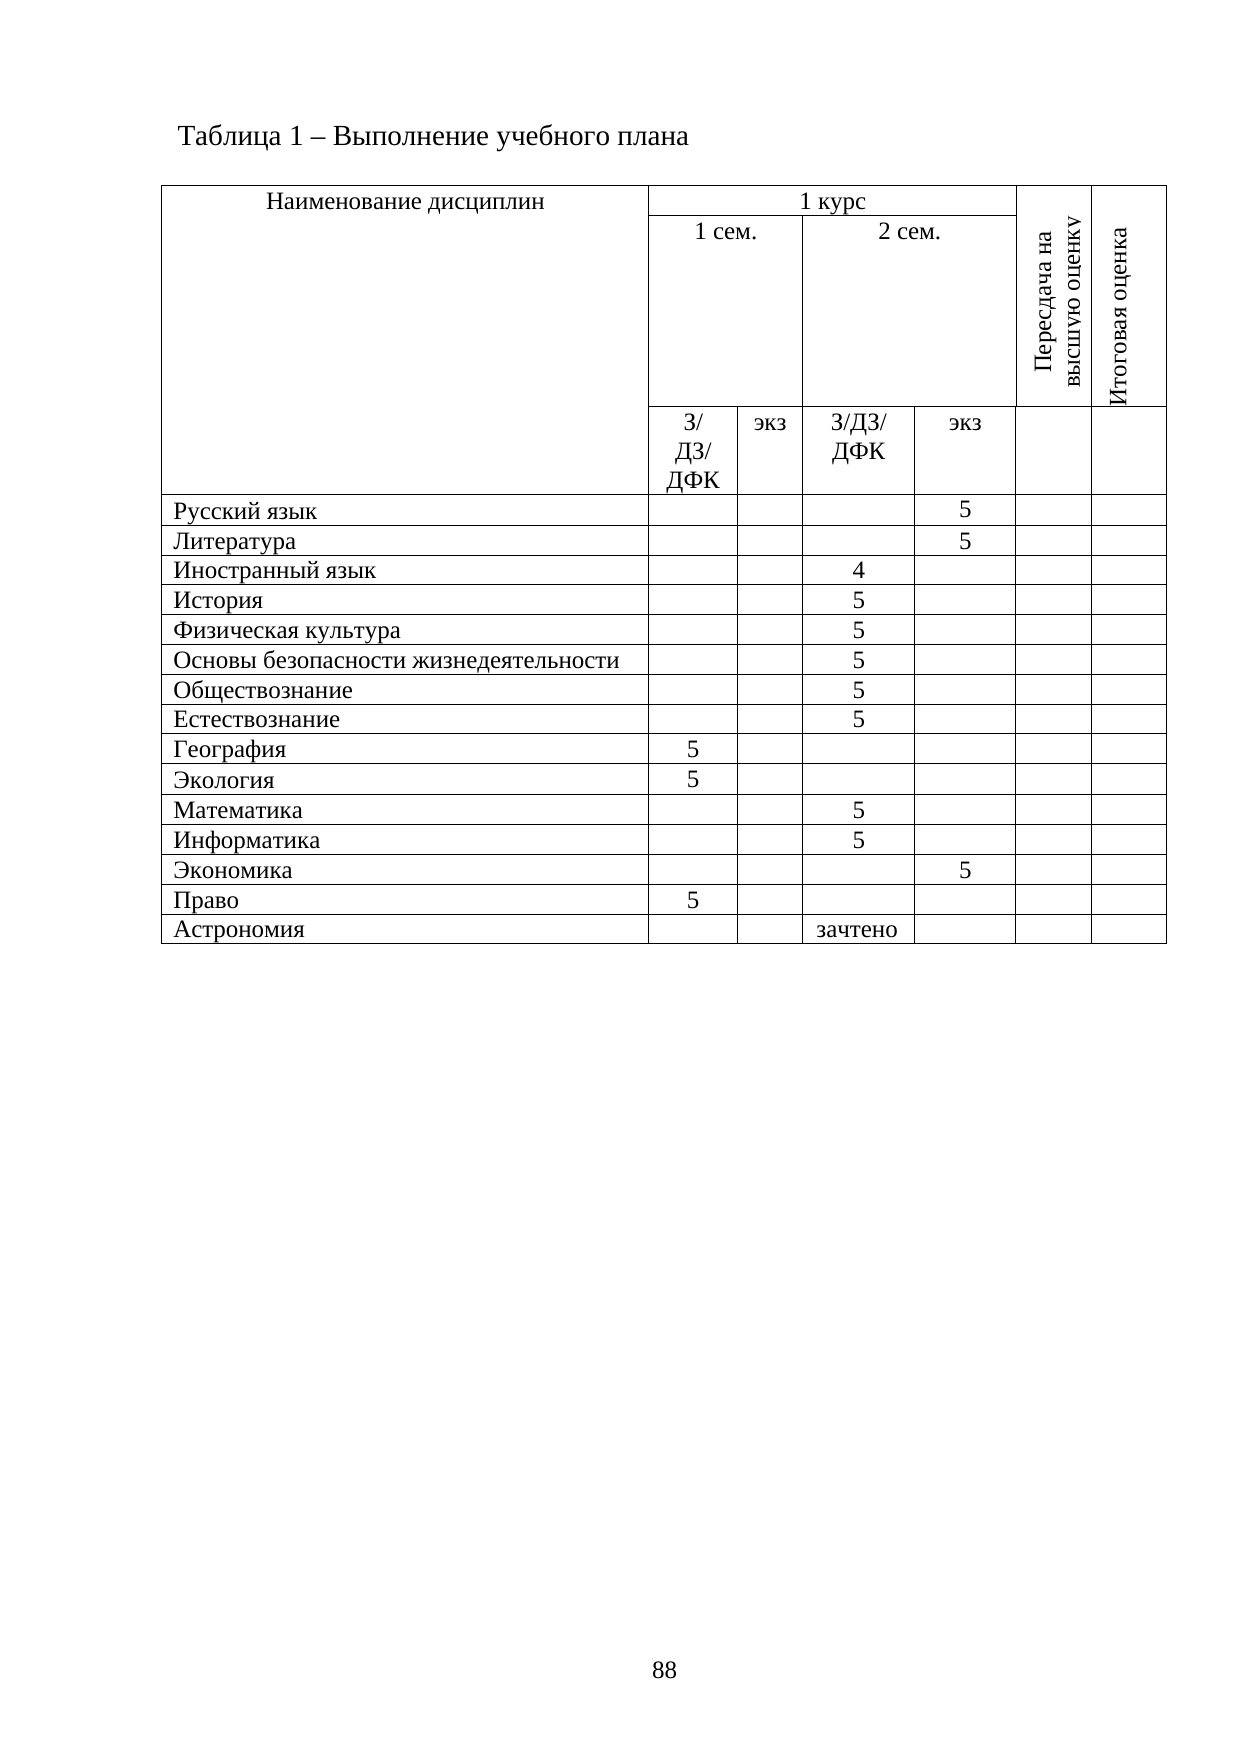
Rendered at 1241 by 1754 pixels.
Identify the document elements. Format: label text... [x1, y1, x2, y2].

table_cell 5 [803, 645, 914, 674]
table_cell 5 [803, 825, 914, 854]
table_cell экз [738, 407, 802, 493]
table_cell зачтено [803, 915, 914, 943]
table_cell [738, 615, 802, 644]
table_cell Экология [162, 764, 648, 794]
table_cell 5 [915, 526, 1015, 554]
table_cell Основы безопасности жизнедеятельности [162, 645, 648, 674]
table_cell [1092, 675, 1166, 703]
table_cell [803, 734, 914, 763]
table_cell [803, 495, 914, 525]
table_cell [738, 825, 802, 854]
table_cell [738, 764, 802, 794]
table_cell История [162, 585, 648, 614]
table_cell [915, 885, 1015, 913]
table_header Наименование дисциплин [162, 186, 648, 493]
table_cell Астрономия [162, 915, 648, 943]
table_header Итоговая оценка [1092, 186, 1166, 406]
table_cell 5 [915, 495, 1015, 525]
table_cell Естествознание [162, 705, 648, 733]
table_cell [738, 645, 802, 674]
table_cell [1092, 556, 1166, 584]
table_cell [915, 556, 1015, 584]
table_cell [803, 855, 914, 884]
table_cell [649, 825, 737, 854]
table_cell 5 [649, 764, 737, 794]
table_cell [915, 615, 1015, 644]
table_cell [738, 734, 802, 763]
text Таблица 1 – Выполнение учебного плана [177, 118, 1152, 152]
table_cell [649, 855, 737, 884]
table_cell [1016, 407, 1091, 493]
table_cell [649, 495, 737, 525]
table_cell З/ДЗ/ДФК [803, 407, 914, 493]
table_cell [1016, 764, 1091, 794]
table_cell [738, 855, 802, 884]
table_cell [915, 585, 1015, 614]
table_cell [1016, 915, 1091, 943]
table_cell [915, 795, 1015, 824]
table_cell [738, 495, 802, 525]
table_cell [1016, 885, 1091, 913]
table_cell [1092, 585, 1166, 614]
table_cell [915, 915, 1015, 943]
table_cell 4 [803, 556, 914, 584]
table_cell [915, 675, 1015, 703]
table_cell [1016, 705, 1091, 733]
table_cell [1092, 495, 1166, 525]
table_cell [1092, 855, 1166, 884]
table_cell [915, 734, 1015, 763]
table_cell [1016, 615, 1091, 644]
table_cell Физическая культура [162, 615, 648, 644]
table_header Пересдача на высшую оценку [1017, 186, 1091, 406]
table_cell 5 [803, 675, 914, 703]
table_cell [1092, 764, 1166, 794]
table_cell 2 сем. [803, 216, 1016, 406]
table_cell [738, 675, 802, 703]
table_cell [738, 556, 802, 584]
table_cell [649, 915, 737, 943]
table_cell [738, 526, 802, 554]
table_cell [1016, 795, 1091, 824]
table_cell [649, 556, 737, 584]
table_cell География [162, 734, 648, 763]
table_cell [738, 915, 802, 943]
table_cell [649, 675, 737, 703]
table_cell [803, 764, 914, 794]
table_cell [1016, 585, 1091, 614]
table_cell [915, 764, 1015, 794]
table_cell З/ДЗ/ДФК [649, 407, 737, 493]
table_cell экз [915, 407, 1015, 493]
table_cell [649, 615, 737, 644]
table_cell 5 [803, 705, 914, 733]
table_cell [1092, 825, 1166, 854]
table_cell [738, 705, 802, 733]
table_cell [649, 795, 737, 824]
table_cell [915, 825, 1015, 854]
table_cell [1016, 645, 1091, 674]
table_cell [1016, 556, 1091, 584]
table_cell [1092, 795, 1166, 824]
table_cell [803, 526, 914, 554]
table_cell 5 [803, 615, 914, 644]
table_cell Информатика [162, 825, 648, 854]
table_cell [1016, 734, 1091, 763]
table_cell Обществознание [162, 675, 648, 703]
table_cell 5 [915, 855, 1015, 884]
table_cell [1016, 855, 1091, 884]
table_cell Иностранный язык [162, 556, 648, 584]
table_cell [1092, 407, 1166, 493]
table_cell [1016, 675, 1091, 703]
table_cell 5 [803, 795, 914, 824]
table_cell [1016, 495, 1091, 525]
table_cell Математика [162, 795, 648, 824]
table_cell [649, 705, 737, 733]
table_cell 5 [803, 585, 914, 614]
table_cell [1092, 915, 1166, 943]
table_header 1 курс [649, 186, 1016, 215]
table_cell [738, 885, 802, 913]
table_cell [1016, 526, 1091, 554]
table_cell [1092, 615, 1166, 644]
table_cell [738, 795, 802, 824]
table_cell [1092, 705, 1166, 733]
table_cell Русский язык [162, 495, 648, 525]
table_cell Литература [162, 526, 648, 554]
table_cell [649, 585, 737, 614]
table_cell [738, 585, 802, 614]
table_cell Экономика [162, 855, 648, 884]
table_cell 5 [649, 734, 737, 763]
table_cell [915, 705, 1015, 733]
table_cell [1092, 734, 1166, 763]
table_cell 1 сем. [649, 216, 802, 406]
table_cell [649, 645, 737, 674]
table_cell [1016, 825, 1091, 854]
table_cell [803, 885, 914, 913]
table_cell Право [162, 885, 648, 913]
table_cell [915, 645, 1015, 674]
table_cell [1092, 526, 1166, 554]
table_cell 5 [649, 885, 737, 913]
table_cell [1092, 645, 1166, 674]
table_cell [649, 526, 737, 554]
table_cell [1092, 885, 1166, 913]
